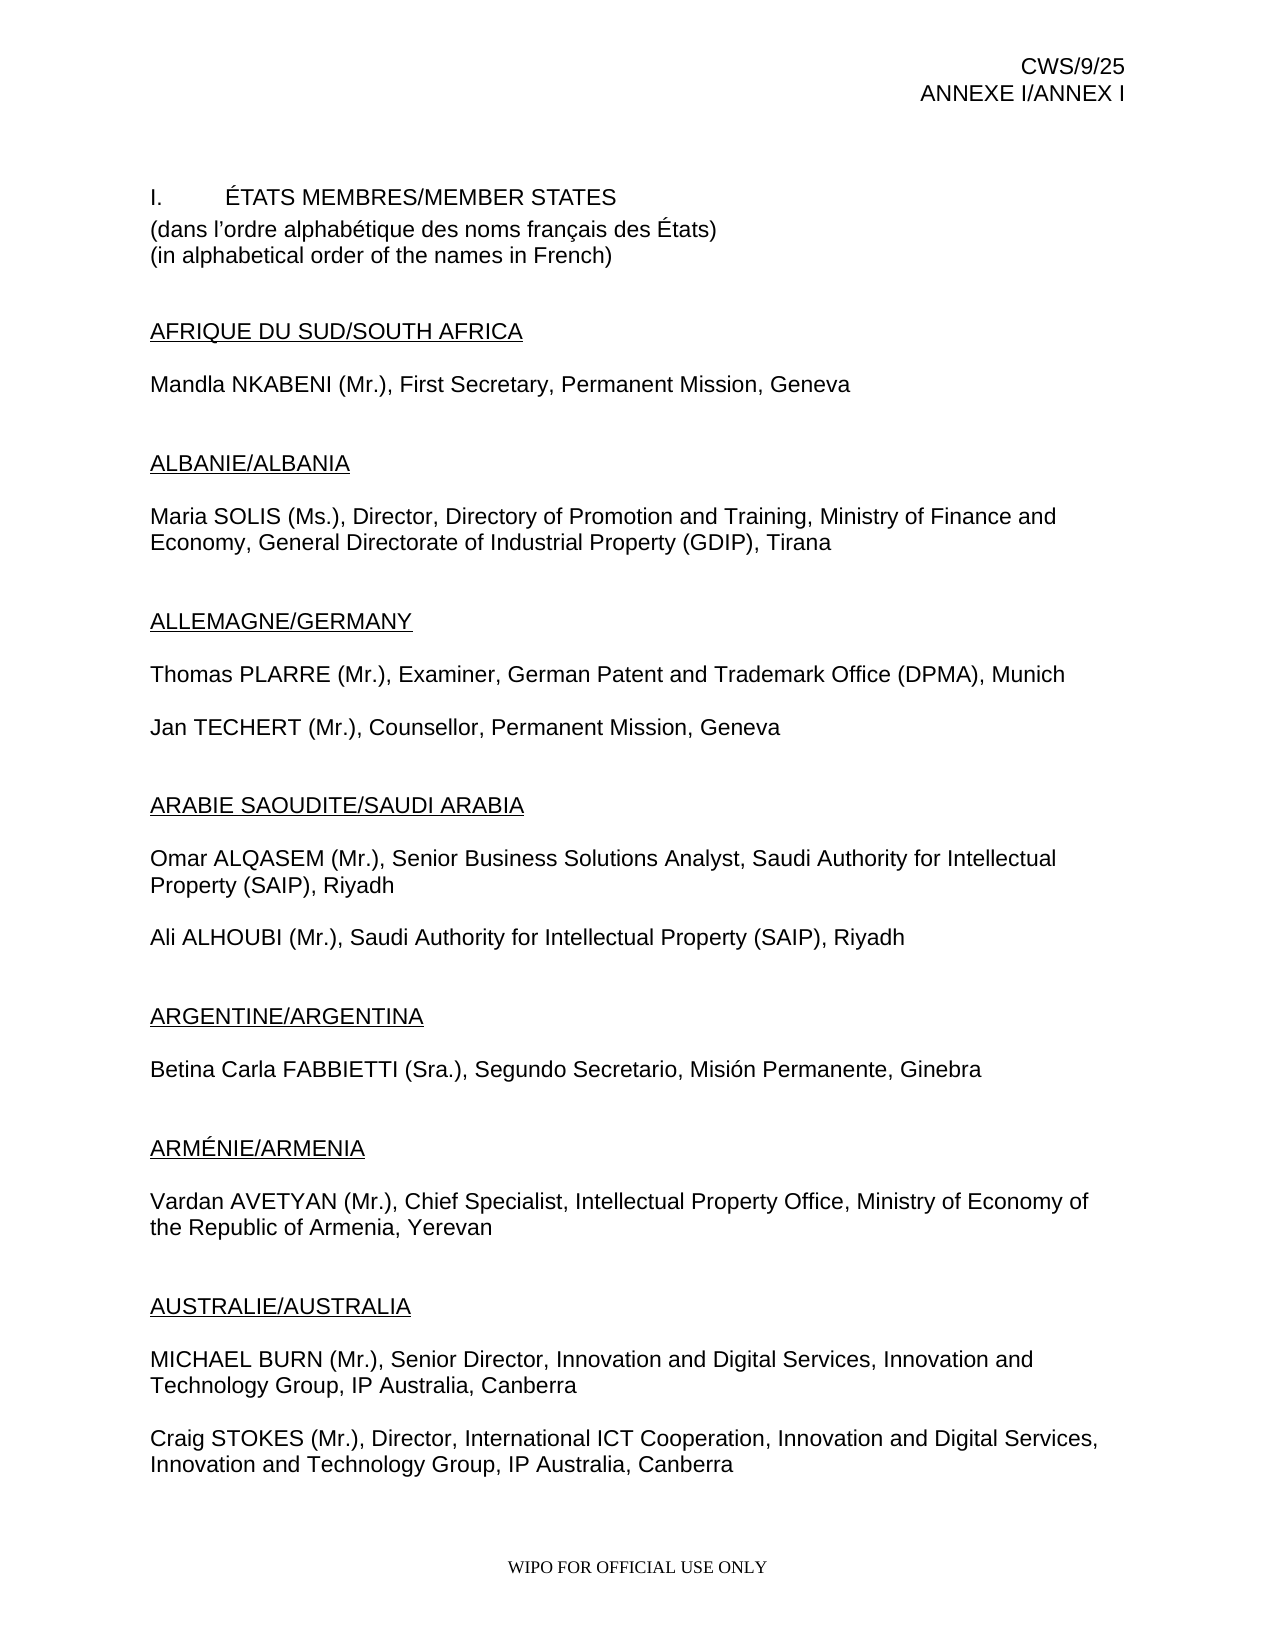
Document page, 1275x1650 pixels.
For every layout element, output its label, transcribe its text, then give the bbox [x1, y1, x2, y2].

text Mandla NKABENI (Mr.), First Secretary, Permanent Mission, Geneva [150, 371, 1125, 397]
text ALBANIE/ALBANIA [150, 450, 1125, 476]
text Thomas PLARRE (Mr.), Examiner, German Patent and Trademark Office (DPMA), Munich [150, 661, 1125, 687]
text Jan TECHERT (Mr.), Counsellor, Permanent Mission, Geneva [150, 713, 1125, 740]
text (dans l’ordre alphabétique des noms français des États) [150, 216, 1125, 242]
text Ali ALHOUBI (Mr.), Saudi Authority for Intellectual Property (SAIP), Riyadh [150, 924, 1125, 951]
text Craig STOKES (Mr.), Director, International ICT Cooperation, Innovation and Digital Services, Innovation and Technology Group, IP Australia, Canberra [150, 1425, 1125, 1478]
text (in alphabetical order of the names in French) [150, 242, 1125, 269]
text ARABIE SAOUDITE/SAUDI ARABIA [150, 792, 1125, 819]
text Vardan AVETYAN (Mr.), Chief Specialist, Intellectual Property Office, Ministry of Economy of the Republic of Armenia, Yerevan [150, 1188, 1125, 1241]
text ARMÉNIE/ARMENIA [150, 1135, 1125, 1161]
text MICHAEL BURN (Mr.), Senior Director, Innovation and Digital Services, Innovation and Technology Group, IP Australia, Canberra [150, 1346, 1125, 1399]
text AFRIQUE DU SUD/SOUTH AFRICA [150, 318, 1125, 344]
text Maria SOLIS (Ms.), Director, Directory of Promotion and Training, Ministry of Finance and Economy, General Directorate of Industrial Property (GDIP), Tirana [150, 503, 1125, 555]
text Omar ALQASEM (Mr.), Senior Business Solutions Analyst, Saudi Authority for Intellectual Property (SAIP), Riyadh [150, 845, 1125, 898]
subtitle I. ÉTATS MEMBRES/MEMBER STATES [150, 183, 1125, 210]
text AUSTRALIE/AUSTRALIA [150, 1293, 1125, 1319]
text ARGENTINE/ARGENTINA [150, 1003, 1125, 1030]
text ALLEMAGNE/GERMANY [150, 608, 1125, 634]
text Betina Carla FABBIETTI (Sra.), Segundo Secretario, Misión Permanente, Ginebra [150, 1056, 1125, 1082]
